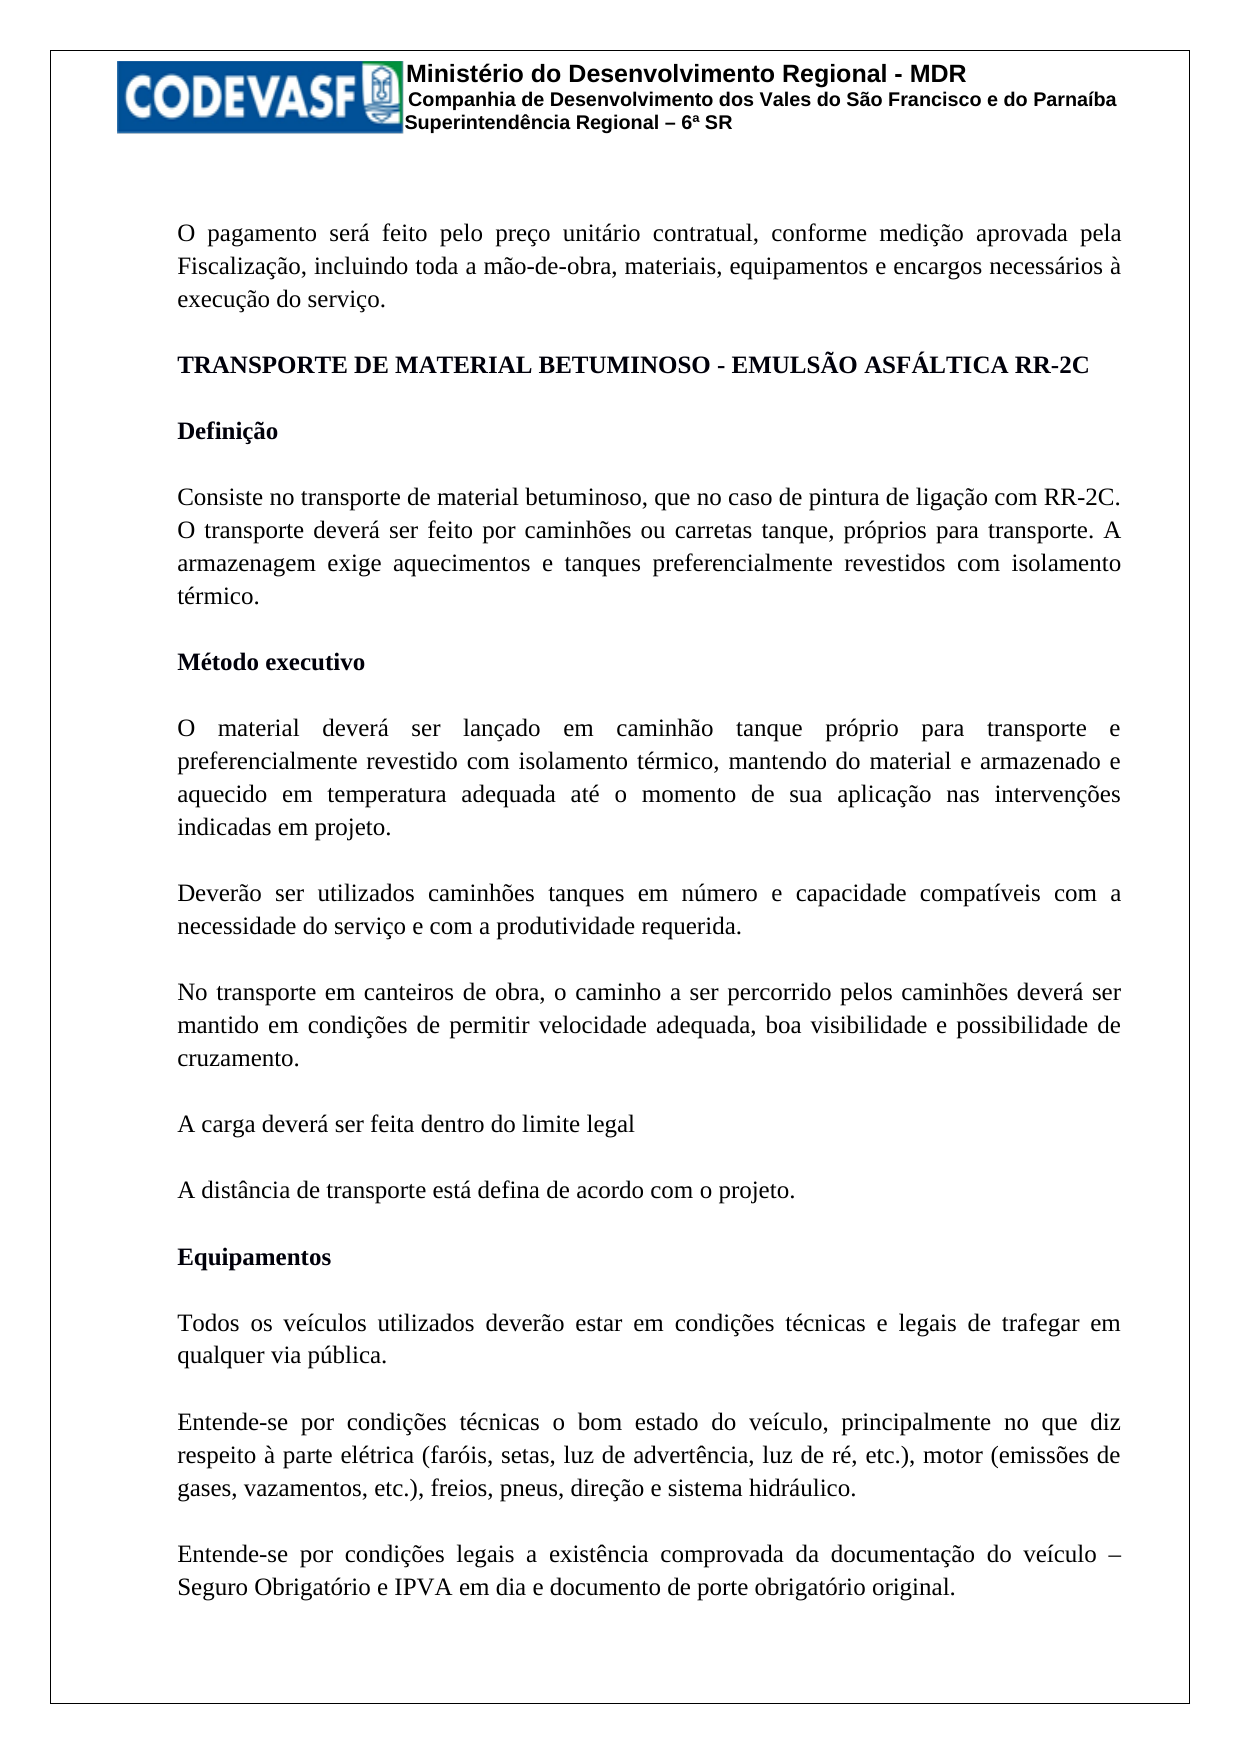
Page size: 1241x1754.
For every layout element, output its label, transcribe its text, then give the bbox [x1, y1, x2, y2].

text A distância de transporte está defina de acordo com o projeto. [177, 1176, 1122, 1204]
text Deverão ser utilizados caminhões tanques em número e capacidade compatíveis com a necessidade do serviço e com a produtividade requerida. [177, 878, 1122, 940]
text Definição [177, 416, 1122, 445]
text TRANSPORTE DE MATERIAL BETUMINOSO - EMULSÃO ASFÁLTICA RR-2C [177, 350, 1122, 379]
text Método executivo [177, 647, 1122, 676]
text Consiste no transporte de material betuminoso, que no caso de pintura de ligação com RR-2C. O transporte deverá ser feito por caminhões ou carretas tanque, próprios para transporte. A armazenagem exige aquecimentos e tanques preferencialmente revestidos com isolamento térmico. [177, 482, 1122, 610]
picture [117, 61, 405, 133]
text Entende-se por condições técnicas o bom estado do veículo, principalmente no que diz respeito à parte elétrica (faróis, setas, luz de advertência, luz de ré, etc.), motor (emissões de gases, vazamentos, etc.), freios, pneus, direção e sistema hidráulico. [177, 1407, 1122, 1501]
text O material deverá ser lançado em caminhão tanque próprio para transporte e preferencialmente revestido com isolamento térmico, mantendo do material e armazenado e aquecido em temperatura adequada até o momento de sua aplicação nas intervenções indicadas em projeto. [177, 713, 1122, 841]
text A carga deverá ser feita dentro do limite legal [177, 1109, 1122, 1138]
text Todos os veículos utilizados deverão estar em condições técnicas e legais de trafegar em qualquer via pública. [177, 1308, 1122, 1369]
text No transporte em canteiros de obra, o caminho a ser percorrido pelos caminhões deverá ser mantido em condições de permitir velocidade adequada, boa visibilidade e possibilidade de cruzamento. [177, 977, 1122, 1072]
text O pagamento será feito pelo preço unitário contratual, conforme medição aprovada pela Fiscalização, incluindo toda a mão-de-obra, materiais, equipamentos e encargos necessários à execução do serviço. [177, 218, 1122, 313]
text Entende-se por condições legais a existência comprovada da documentação do veículo – Seguro Obrigatório e IPVA em dia e documento de porte obrigatório original. [177, 1539, 1122, 1601]
text Equipamentos [177, 1242, 1122, 1270]
